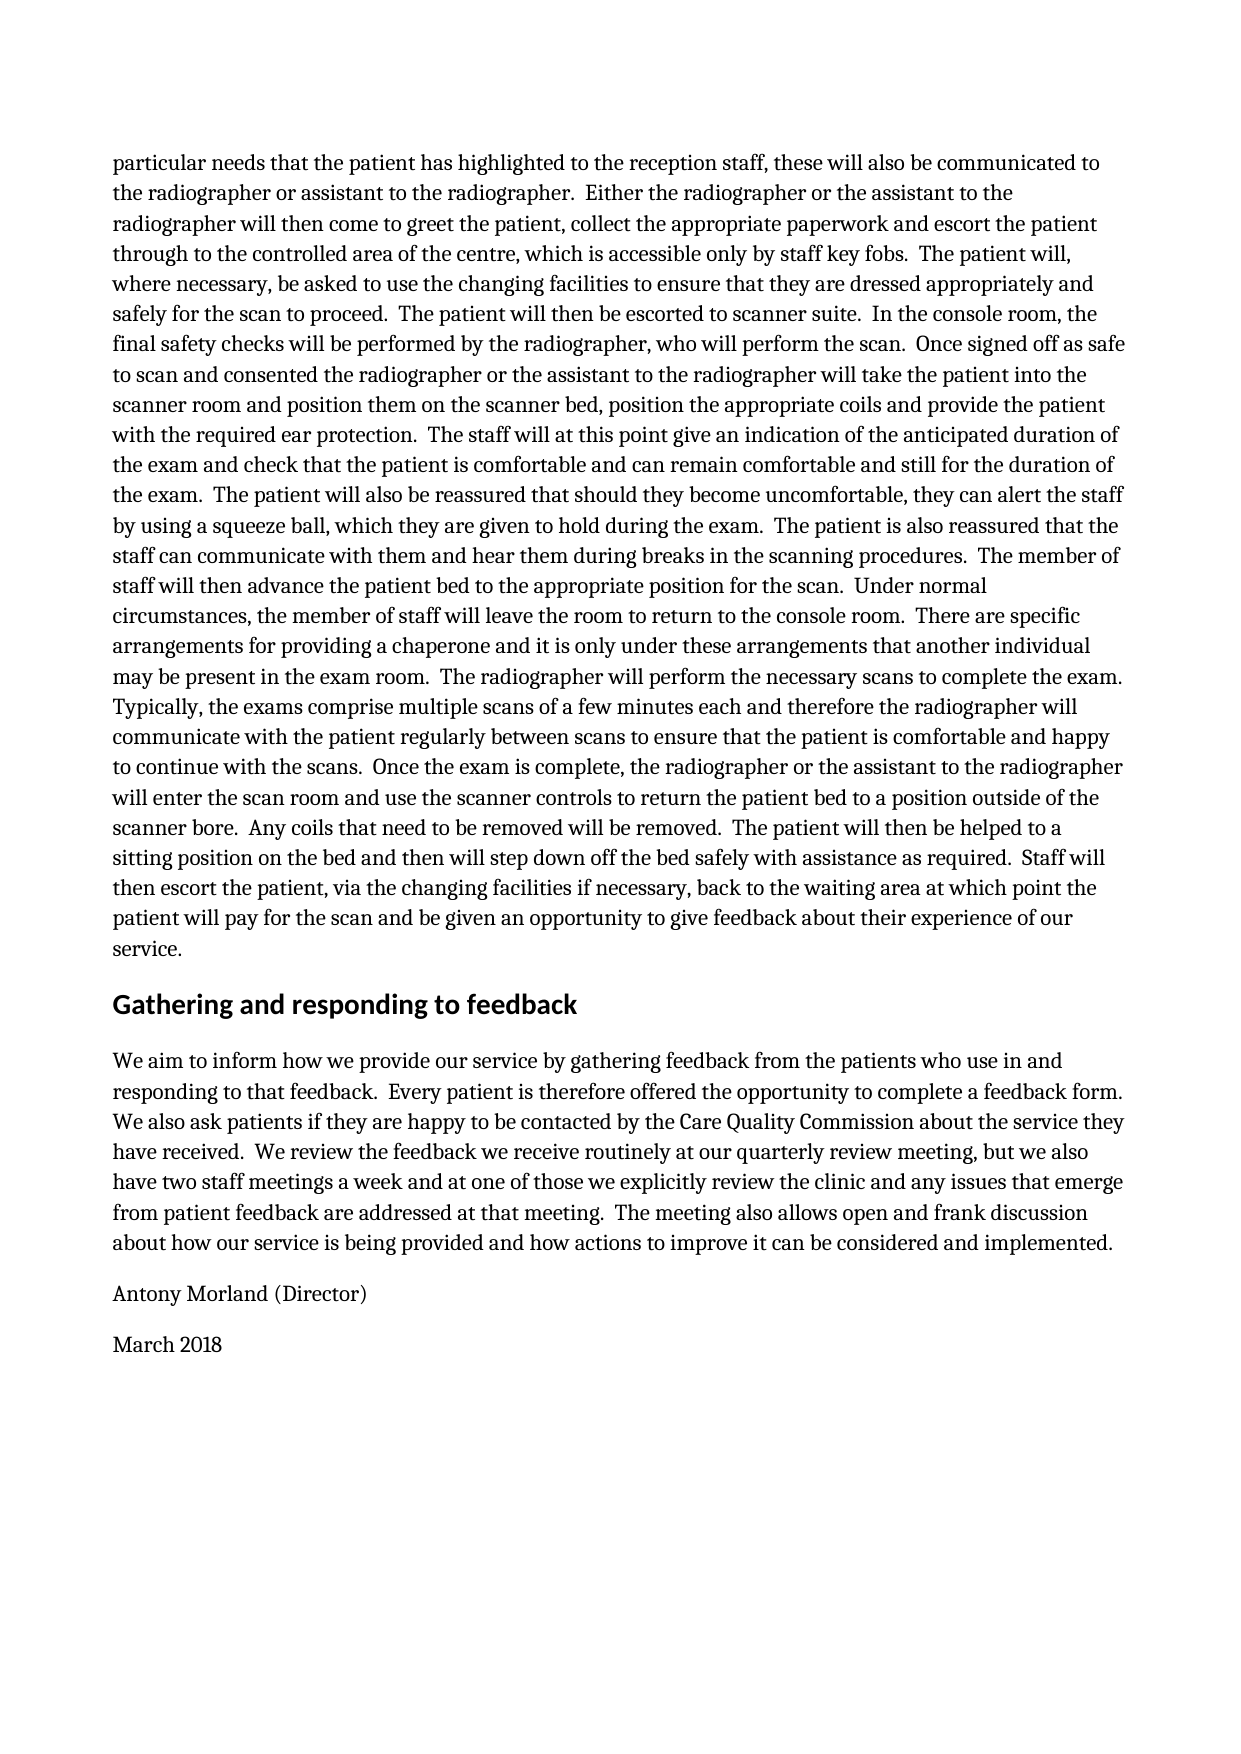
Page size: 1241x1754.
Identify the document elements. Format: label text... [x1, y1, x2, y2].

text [112, 150, 1128, 962]
text We aim to inform how we provide our service by gathering feedback from the patients who use in and responding to that feedback. Every patient is therefore offered the opportunity to complete a feedback form. We also ask patients if they are happy to be contacted by the Care Quality Commission about the service they have received. We review the feedback we receive routinely at our quarterly review meeting, but we also have two staff meetings a week and at one of those we explicitly review the clinic and any issues that emerge from patient feedback are addressed at that meeting. The meeting also allows open and frank discussion about how our service is being provided and how actions to improve it can be considered and implemented. [112, 1048, 1128, 1256]
text Gathering and responding to feedback [112, 986, 1128, 1022]
text Antony Morland (Director) [112, 1281, 1128, 1307]
text March 2018 [112, 1332, 1128, 1358]
